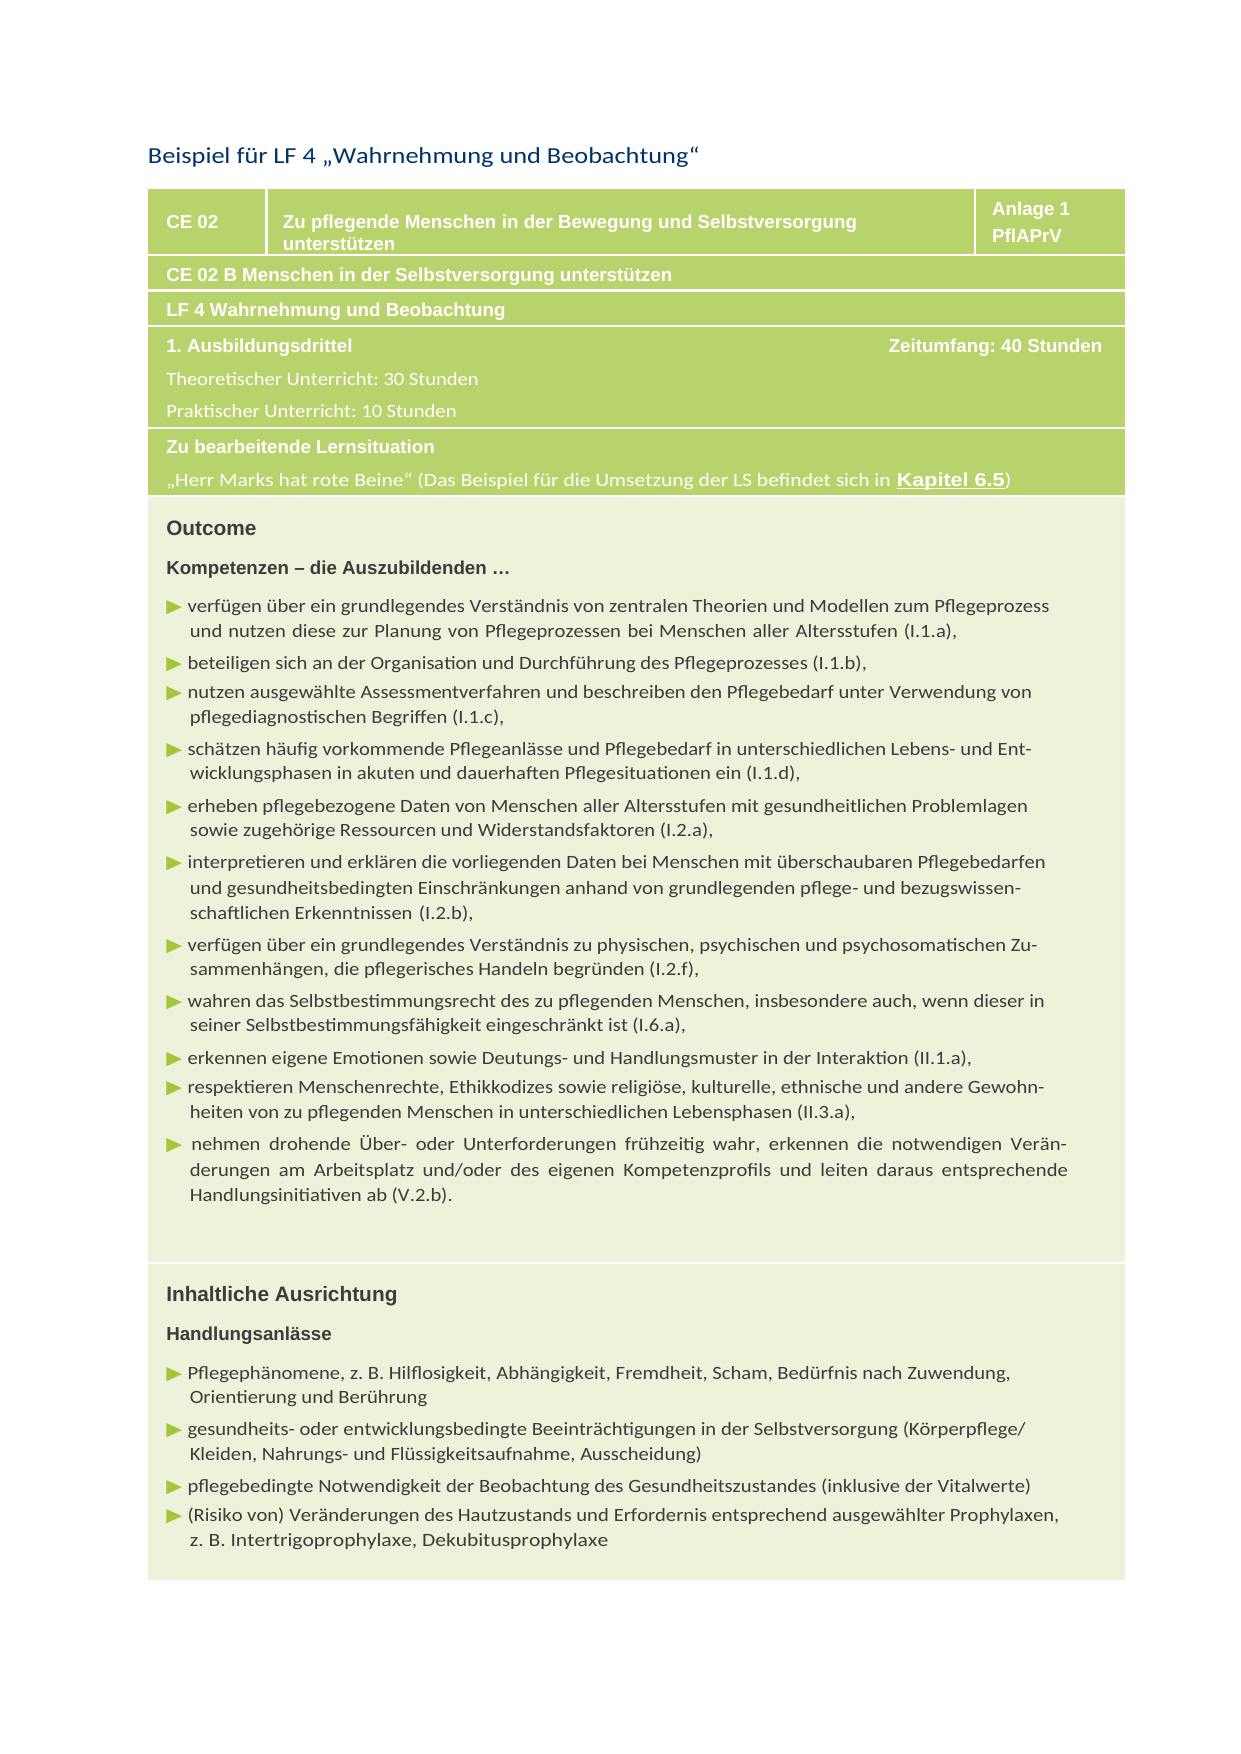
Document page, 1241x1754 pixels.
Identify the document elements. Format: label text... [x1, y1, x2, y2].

table_cell CE 02 B Menschen in der Selbstversorgung unterstützen [148, 256, 1125, 289]
table_cell 1. Ausbildungsdrittel Zeitumfang: 40 Stunden Theoretischer Unterricht: 30 Stunden Praktischer Unterricht: 10 Stunden [148, 327, 1125, 427]
table_cell Inhaltliche Ausrichtung Handlungsanlässe ▶ Pflegephänomene, z. B. Hilflosigkeit, Abhängigkeit, Fremdheit, Scham, Bedürfnis nach Zuwendung, Orientierung und Berührung ▶ gesundheits- oder entwicklungsbedingte Beeinträchtigungen in der Selbstversorgung (Körperpflege/ Kleiden, Nahrungs- und Flüssigkeitsaufnahme, Ausscheidung) ▶ pflegebedingte Notwendigkeit der Beobachtung des Gesundheitszustandes (inklusive der Vitalwerte) ▶ (Risiko von) Veränderungen des Hautzustands und Erfordernis entsprechend ausgewählter Prophylaxen, z. B. Intertrigoprophylaxe, Dekubitusprophylaxe [148, 1264, 1125, 1580]
table_cell Outcome Kompetenzen – die Auszubildenden … ▶ verfügen über ein grundlegendes Verständnis von zentralen Theorien und Modellen zum Pflegeprozess und nutzen diese zur Planung von Pflegeprozessen bei Menschen aller Altersstufen (I.1.a), ▶ beteiligen sich an der Organisation und Durchführung des Pflegeprozesses (I.1.b), ▶ nutzen ausgewählte Assessmentverfahren und beschreiben den Pflegebedarf unter Verwendung von pflegediagnostischen Begriffen (I.1.c), ▶ schätzen häufig vorkommende Pflegeanlässe und Pflegebedarf in unterschiedlichen Lebens- und Ent- wicklungsphasen in akuten und dauerhaften Pflegesituationen ein (I.1.d), ▶ erheben pflegebezogene Daten von Menschen aller Altersstufen mit gesundheitlichen Problemlagen sowie zugehörige Ressourcen und Widerstandsfaktoren (I.2.a), ▶ interpretieren und erklären die vorliegenden Daten bei Menschen mit überschaubaren Pflegebedarfen und gesundheitsbedingten Einschränkungen anhand von grundlegenden pflege- und bezugswissen- schaftlichen Erkenntnissen (I.2.b), ▶ verfügen über ein grundlegendes Verständnis zu physischen, psychischen und psychosomatischen Zu- sammenhängen, die pflegerisches Handeln begründen (I.2.f), ▶ wahren das Selbstbestimmungsrecht des zu pflegenden Menschen, insbesondere auch, wenn dieser in seiner Selbstbestimmungsfähigkeit eingeschränkt ist (I.6.a), ▶ erkennen eigene Emotionen sowie Deutungs- und Handlungsmuster in der Interaktion (II.1.a), ▶ respektieren Menschenrechte, Ethikkodizes sowie religiöse, kulturelle, ethnische und andere Gewohn- heiten von zu pflegenden Menschen in unterschiedlichen Lebensphasen (II.3.a), ▶ nehmen drohende Über- oder Unterforderungen frühzeitig wahr, erkennen die notwendigen Verän- derungen am Arbeitsplatz und/oder des eigenen Kompetenzprofils und leiten daraus entsprechende Handlungsinitiativen ab (V.2.b). [148, 497, 1125, 1262]
table_header CE 02 [148, 189, 265, 254]
table_cell LF 4 Wahrnehmung und Beobachtung [148, 292, 1125, 325]
table_header Anlage 1 PflAPrV [976, 189, 1125, 254]
table_cell Zu bearbeitende Lernsituation „Herr Marks hat rote Beine“ (Das Beispiel für die Umsetzung der LS befindet sich in Kapitel 6.5) [148, 429, 1125, 495]
title Beispiel für LF 4 „Wahrnehmung und Beobachtung“ [148, 141, 1136, 169]
table_header Zu pflegende Menschen in der Bewegung und Selbstversorgung unterstützen [268, 189, 974, 254]
